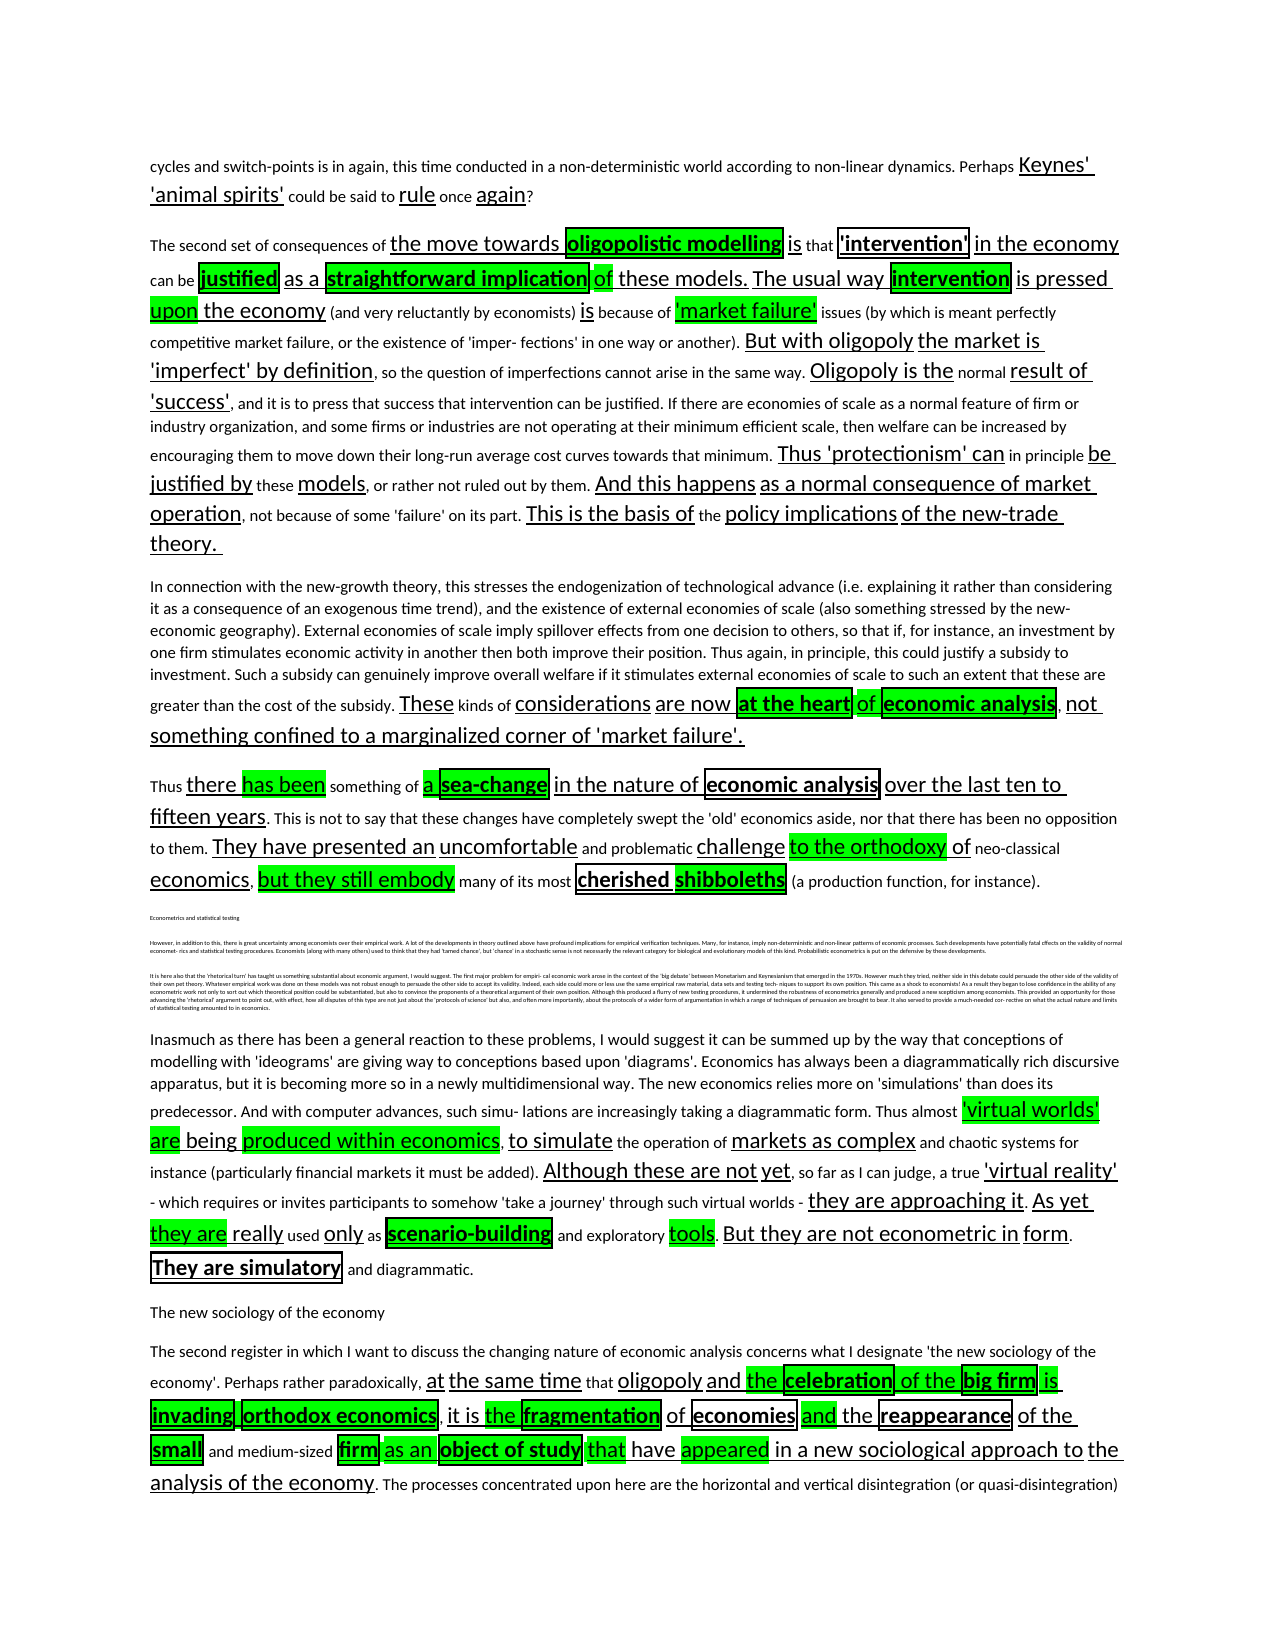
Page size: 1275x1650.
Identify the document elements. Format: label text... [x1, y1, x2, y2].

text In connection with the new-growth theory, this stresses the endogenization of technological advance (i.e. explaining it rather than considering it as a consequence of an exogenous time trend), and the existence of external economies of scale (also something stressed by the new-economic geography). External economies of scale imply spillover effects from one decision to others, so that if, for instance, an investment by one firm stimulates economic activity in another then both improve their position. Thus again, in principle, this could justify a subsidy to investment. Such a subsidy can genuinely improve overall welfare if it stimulates external economies of scale to such an extent that these are greater than the cost of the subsidy. These kinds of considerations are now at the heart of economic analysis, not something confined to a marginalized corner of 'market failure'. [150, 576, 1125, 749]
text Inasmuch as there has been a general reaction to these problems, I would suggest it can be summed up by the way that conceptions of modelling with 'ideograms' are giving way to conceptions based upon 'diagrams'. Economics has always been a diagrammatically rich discursive apparatus, but it is becoming more so in a newly multidimensional way. The new economics relies more on 'simulations' than does its predecessor. And with computer advances, such simu- lations are increasingly taking a diagrammatic form. Thus almost 'virtual worlds' are being produced within economics, to simulate the operation of markets as complex and chaotic systems for instance (particularly financial markets it must be added). Although these are not yet, so far as I can judge, a true 'virtual reality' - which requires or invites participants to somehow 'take a journey' through such virtual worlds - they are approaching it. As yet they are really used only as scenario-building and exploratory tools. But they are not econometric in form. They are simulatory and diagrammatic. [150, 1029, 1125, 1284]
text The second set of consequences of the move towards oligopolistic modelling is that 'intervention' in the economy can be justified as a straightforward implication of these models. The usual way intervention is pressed upon the economy (and very reluctantly by economists) is because of 'market failure' issues (by which is meant perfectly competitive market failure, or the existence of 'imper- fections' in one way or another). But with oligopoly the market is 'imperfect' by definition, so the question of imperfections cannot arise in the same way. Oligopoly is the normal result of 'success', and it is to press that success that intervention can be justified. If there are economies of scale as a normal feature of firm or industry organization, and some firms or industries are not operating at their minimum efficient scale, then welfare can be increased by encouraging them to move down their long-run average cost curves towards that minimum. Thus 'protectionism' can in principle be justified by these models, or rather not ruled out by them. And this happens as a normal consequence of market operation, not because of some 'failure' on its part. This is the basis of the policy implications of the new-trade theory. [150, 227, 1125, 557]
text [150, 150, 1125, 208]
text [150, 1341, 1125, 1496]
text The new sociology of the economy [150, 1303, 1125, 1323]
text Thus there has been something of a sea-change in the nature of economic analysis over the last ten to fifteen years. This is not to say that these changes have completely swept the 'old' economics aside, nor that there has been no opposition to them. They have presented an uncomfortable and problematic challenge to the orthodoxy of neo-classical economics, but they still embody many of its most cherished shibboleths (a production function, for instance). [150, 768, 1125, 895]
